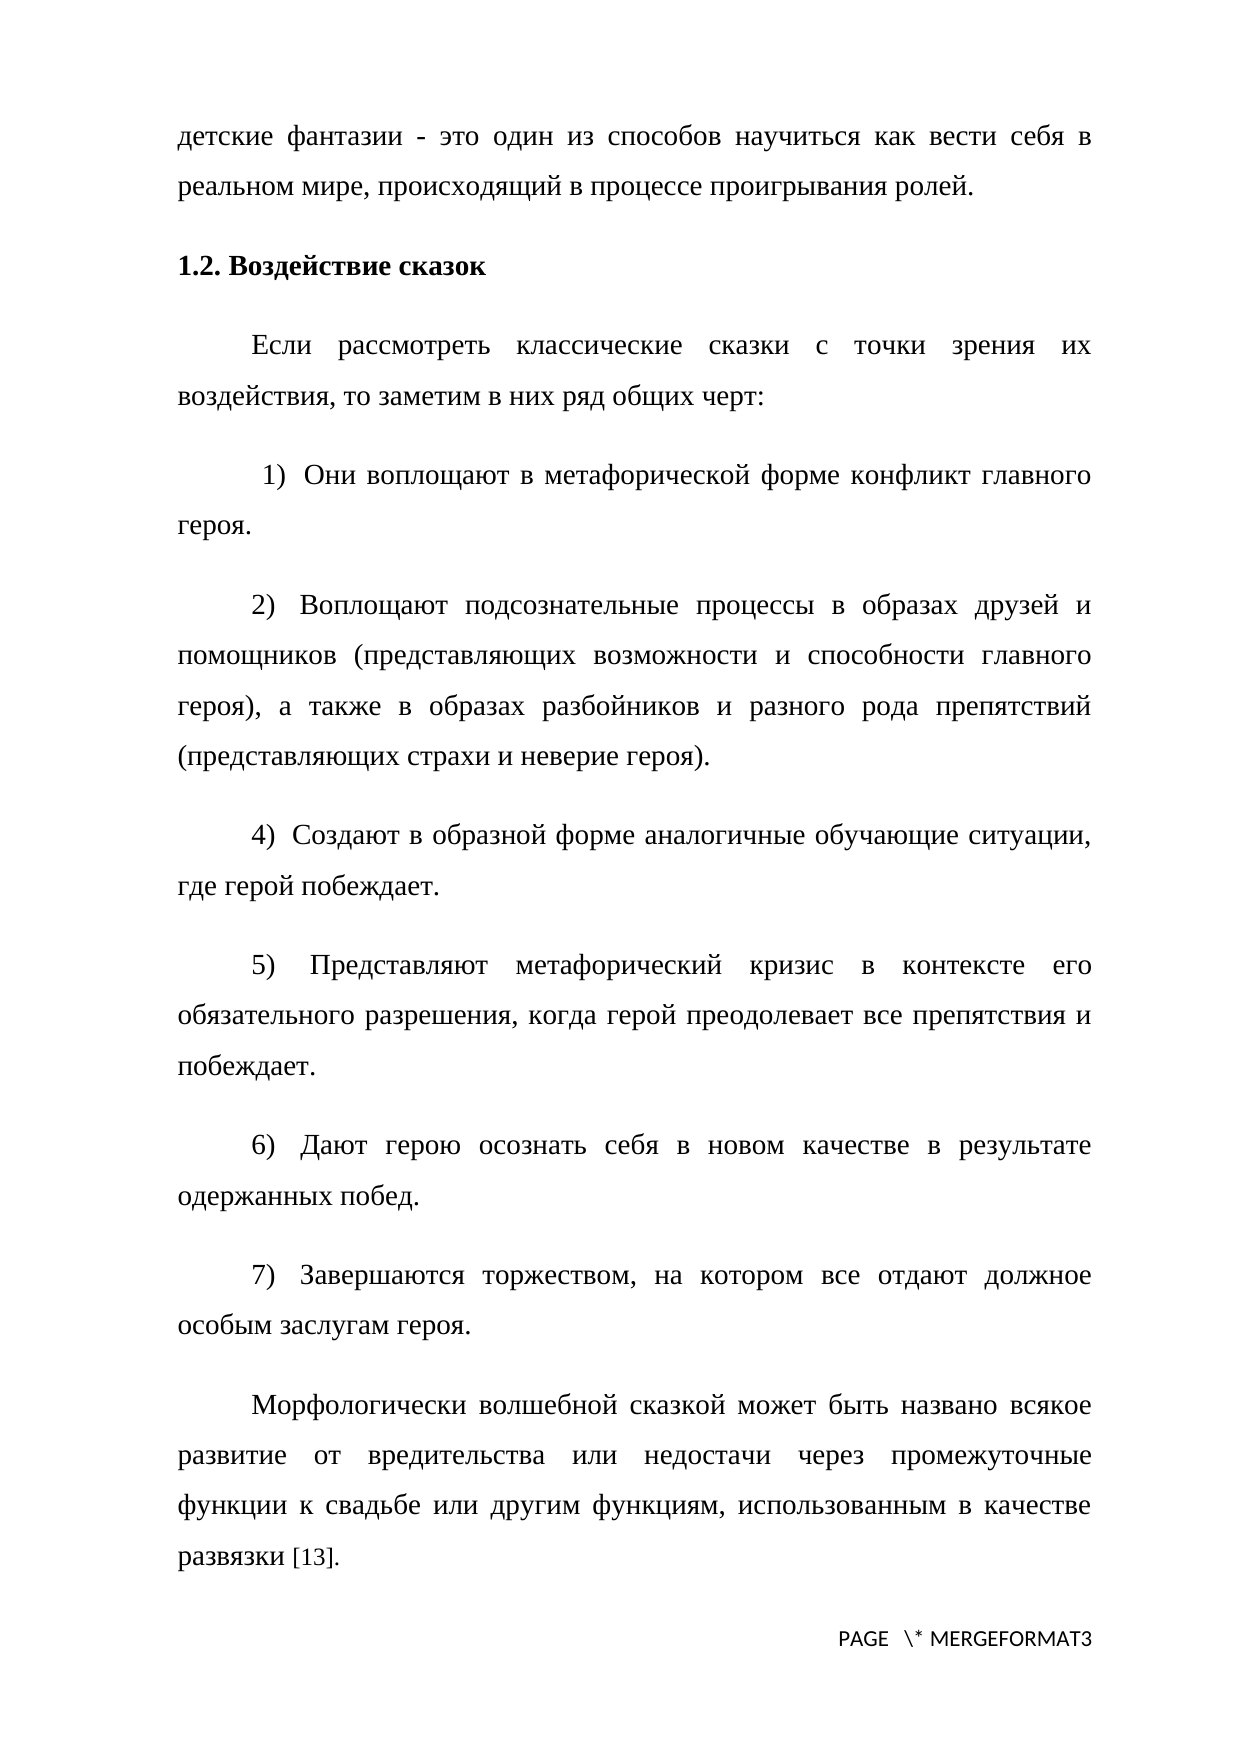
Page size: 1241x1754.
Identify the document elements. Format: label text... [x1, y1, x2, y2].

text 7) Завершаются торжеством, на котором все отдают должное особым заслугам героя. [177, 1257, 1092, 1341]
text 5) Представляют метафорический кризис в контексте его обязательного разрешения, когда герой преодолевает все препятствия и побеждает. [177, 947, 1092, 1081]
text 6) Дают герою осознать себя в новом качестве в результате одержанных побед. [177, 1127, 1092, 1211]
text Если рассмотреть классические сказки с точки зрения их воздействия, то заметим в них ряд общих черт: [177, 327, 1092, 411]
text 2) Воплощают подсознательные процессы в образах друзей и помощников (представляющих возможности и способности главного героя), а также в образах разбойников и разного рода препятствий (представляющих страхи и неверие героя). [177, 587, 1092, 771]
text Морфологически волшебной сказкой может быть названо всякое развитие от вредительства или недостачи через промежуточные функции к свадьбе или другим функциям, использованным в качестве развязки [13]. [177, 1387, 1092, 1571]
text 1) Они воплощают в метафорической форме конфликт главного героя. [177, 457, 1092, 541]
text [177, 118, 1092, 202]
text 1.2. Воздействие сказок [177, 248, 1092, 281]
text 4) Создают в образной форме аналогичные обучающие ситуации, где герой побеждает. [177, 817, 1092, 901]
